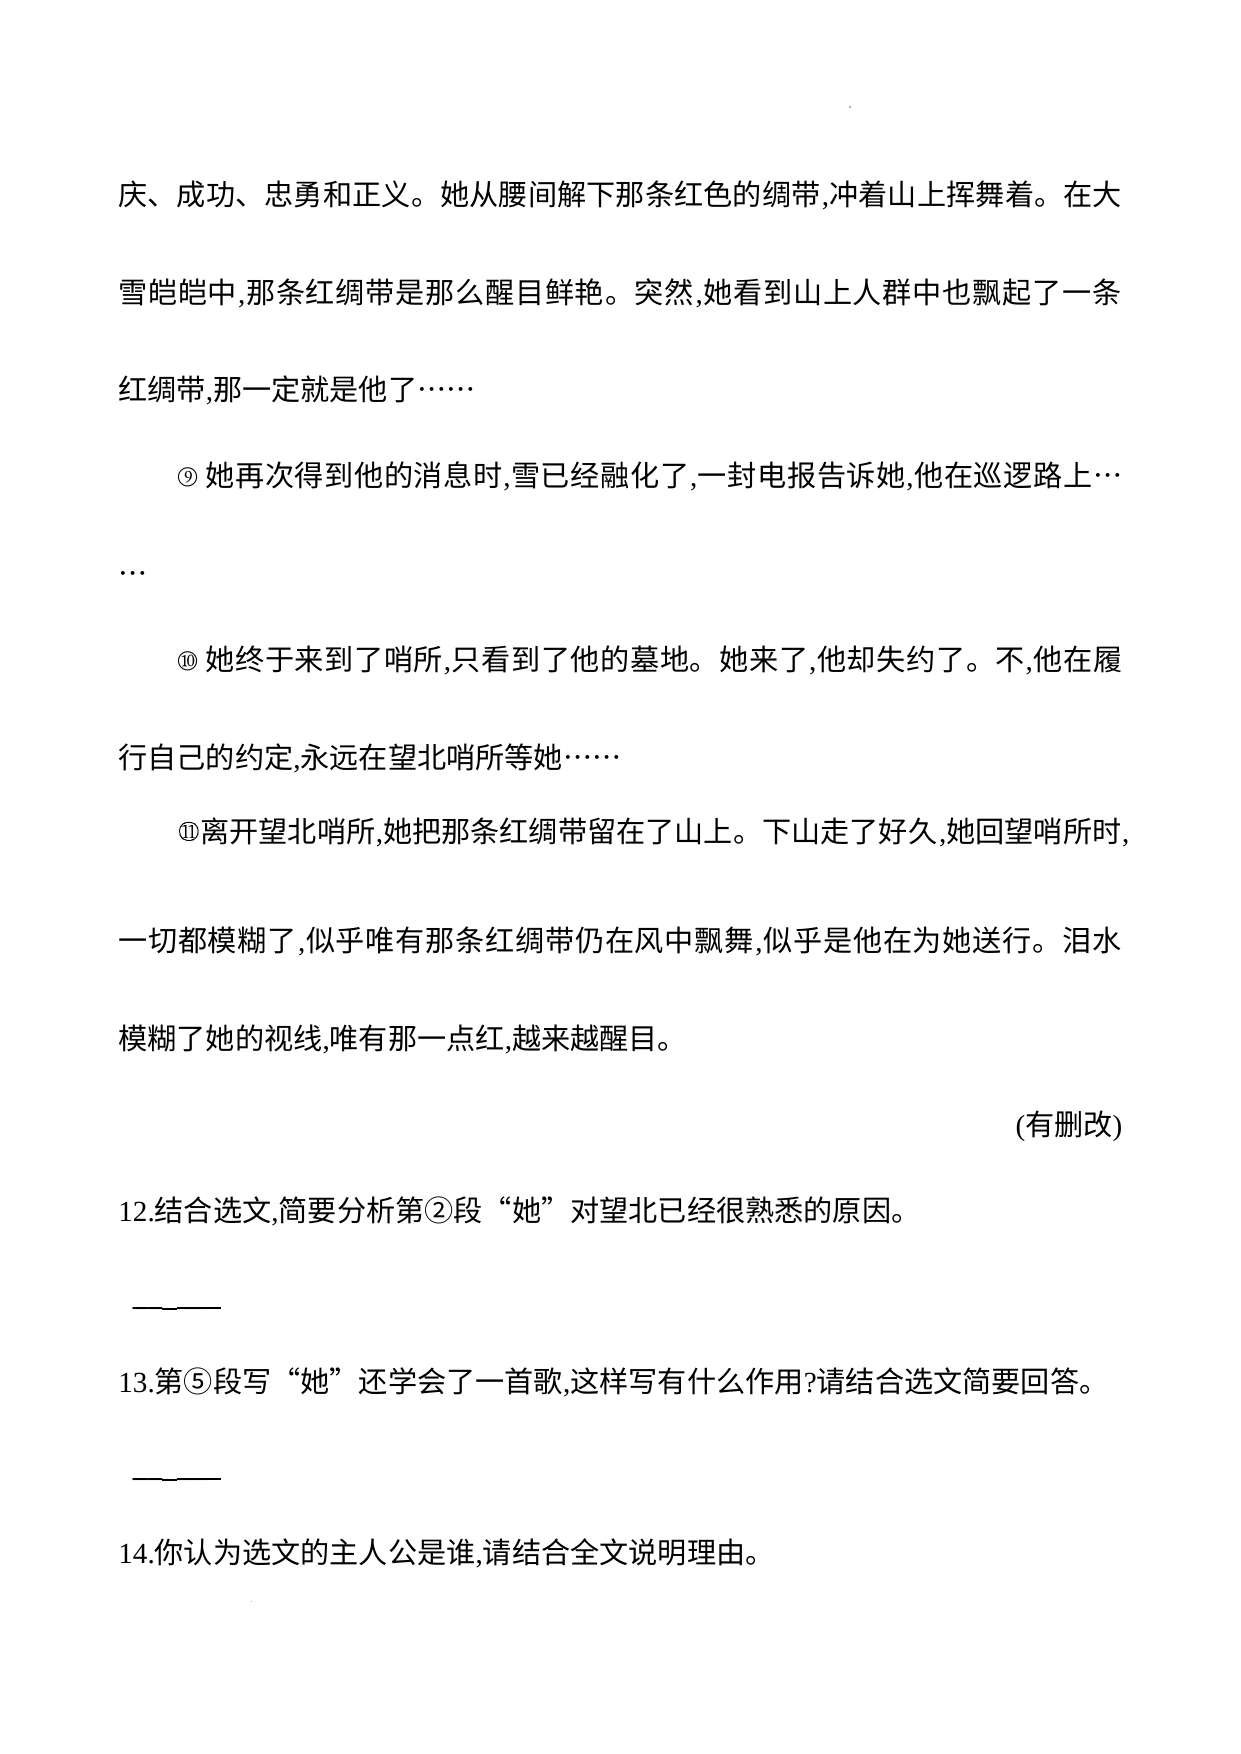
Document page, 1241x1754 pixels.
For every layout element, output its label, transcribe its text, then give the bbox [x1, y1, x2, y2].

text ⑨她再次得到他的消息时,雪已经融化了,一封电报告诉她,他在巡逻路上…… [118, 442, 1122, 604]
text __ __ [118, 1262, 1122, 1327]
text 离开望北哨所,她把那条红绸带留在了山上。下山走了好久,她回望哨所时,一切都模糊了,似乎唯有那条红绸带仍在风中飘舞,似乎是他在为她送行。泪水模糊了她的视线,唯有那一点红,越来越醒目。 [118, 809, 1122, 1069]
text 13.第⑤段写“她”还学会了一首歌,这样写有什么作用?请结合选文简要回答。 [118, 1347, 1122, 1412]
text (有删改) [118, 1090, 1122, 1155]
text ⑩她终于来到了哨所,只看到了他的墓地。她来了,他却失约了。不,他在履行自己的约定,永远在望北哨所等她…… [118, 625, 1122, 788]
text 12.结合选文,简要分析第②段“她”对望北已经很熟悉的原因。 [118, 1176, 1122, 1241]
picture [176, 818, 201, 843]
text 14.你认为选文的主人公是谁,请结合全文说明理由。 [118, 1518, 1122, 1583]
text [118, 161, 1122, 421]
text __ __ [118, 1433, 1122, 1498]
